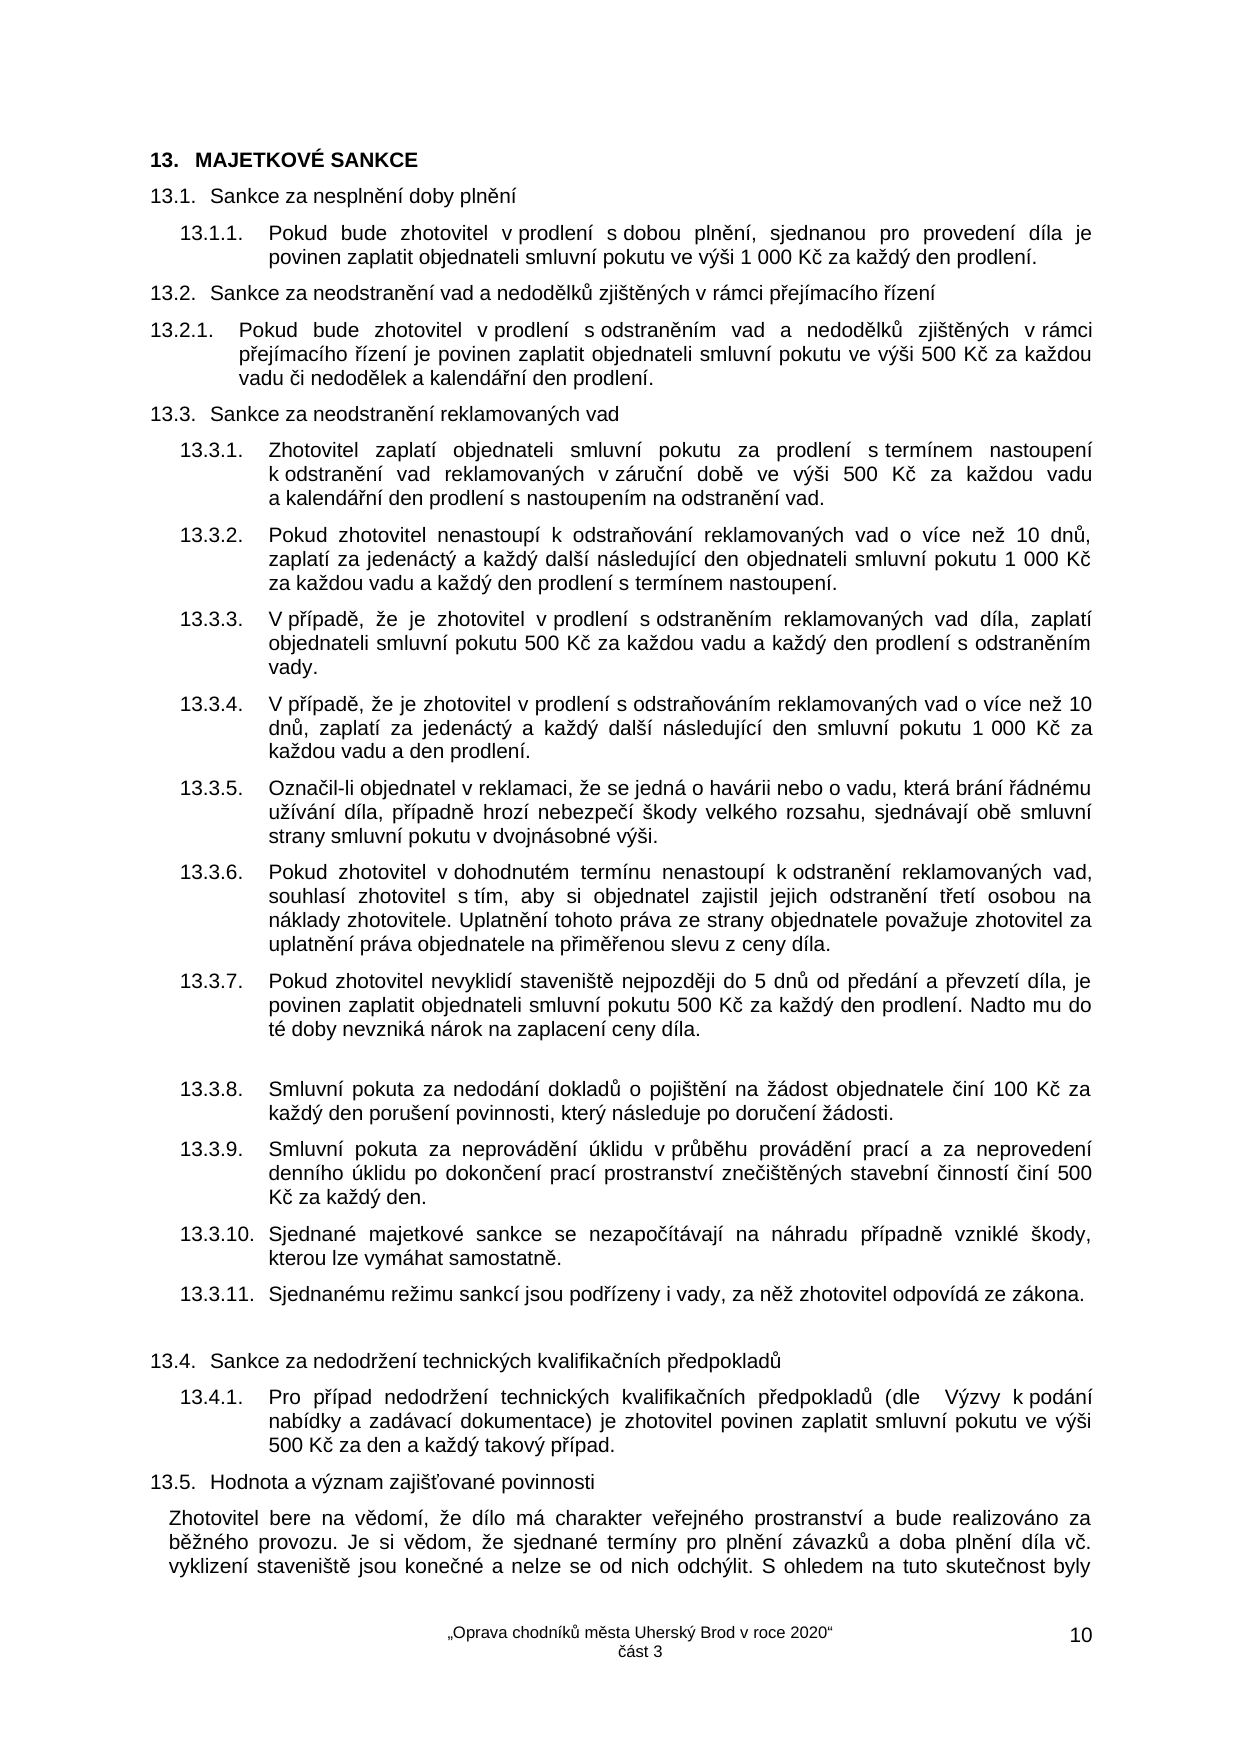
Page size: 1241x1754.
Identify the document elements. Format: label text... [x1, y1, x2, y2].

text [169, 1506, 1093, 1578]
subtitle Pokud zhotovitel v dohodnutém termínu nenastoupí k odstranění reklamovaných vad, souhlasí zhotovitel s tím, aby si objednatel zajistil jejich odstranění třetí osobou na náklady zhotovitele. Uplatnění tohoto práva ze strany objednatele považuje zhotovitel za uplatnění práva objednatele na přiměřenou slevu z ceny díla. [179, 860, 1093, 956]
subtitle Pokud bude zhotovitel v prodlení s odstraněním vad a nedodělků zjištěných v rámci přejímacího řízení je povinen zaplatit objednateli smluvní pokutu ve výši 500 Kč za každou vadu či nedodělek a kalendářní den prodlení. [150, 317, 1093, 389]
subtitle Smluvní pokuta za nedodání dokladů o pojištění na žádost objednatele činí 100 Kč za každý den porušení povinnosti, který následuje po doručení žádosti. [179, 1077, 1093, 1125]
subtitle Pokud zhotovitel nenastoupí k odstraňování reklamovaných vad o více než 10 dnů, zaplatí za jedenáctý a každý další následující den objednateli smluvní pokutu 1 000 Kč za každou vadu a každý den prodlení s termínem nastoupení. [179, 523, 1093, 594]
subtitle Zhotovitel zaplatí objednateli smluvní pokutu za prodlení s termínem nastoupení k odstranění vad reklamovaných v záruční době ve výši 500 Kč za každou vadu a kalendářní den prodlení s nastoupením na odstranění vad. [179, 438, 1093, 510]
subtitle V případě, že je zhotovitel v prodlení s odstraňováním reklamovaných vad o více než 10 dnů, zaplatí za jedenáctý a každý další následující den smluvní pokutu 1 000 Kč za každou vadu a den prodlení. [179, 691, 1093, 763]
subtitle V případě, že je zhotovitel v prodlení s odstraněním reklamovaných vad díla, zaplatí objednateli smluvní pokutu 500 Kč za každou vadu a každý den prodlení s odstraněním vady. [179, 607, 1093, 679]
subtitle Pokud bude zhotovitel v prodlení s dobou plnění, sjednanou pro provedení díla je povinen zaplatit objednateli smluvní pokutu ve výši 1 000 Kč za každý den prodlení. [179, 221, 1093, 268]
subtitle MAJETKOVÉ SANKCE [150, 148, 1093, 172]
subtitle Smluvní pokuta za neprovádění úklidu v průběhu provádění prací a za neprovedení denního úklidu po dokončení prací prostranství znečištěných stavební činností činí 500 Kč za každý den. [179, 1137, 1093, 1209]
subtitle Hodnota a význam zajišťované povinnosti [150, 1469, 1093, 1493]
subtitle Sankce za neodstranění reklamovaných vad [150, 402, 1093, 426]
subtitle Sjednanému režimu sankcí jsou podřízeny i vady, za něž zhotovitel odpovídá ze zákona. [179, 1282, 1093, 1306]
subtitle Pro případ nedodržení technických kvalifikačních předpokladů (dle Výzvy k podání nabídky a zadávací dokumentace) je zhotovitel povinen zaplatit smluvní pokutu ve výši 500 Kč za den a každý takový případ. [179, 1385, 1093, 1457]
subtitle Sjednané majetkové sankce se nezapočítávají na náhradu případně vzniklé škody, kterou lze vymáhat samostatně. [179, 1222, 1093, 1269]
subtitle Označil-li objednatel v reklamaci, že se jedná o havárii nebo o vadu, která brání řádnému užívání díla, případně hrozí nebezpečí škody velkého rozsahu, sjednávají obě smluvní strany smluvní pokutu v dvojnásobné výši. [179, 776, 1093, 848]
subtitle Sankce za neodstranění vad a nedodělků zjištěných v rámci přejímacího řízení [150, 281, 1093, 305]
subtitle Sankce za nesplnění doby plnění [150, 184, 1093, 208]
subtitle Pokud zhotovitel nevyklidí staveniště nejpozději do 5 dnů od předání a převzetí díla, je povinen zaplatit objednateli smluvní pokutu 500 Kč za každý den prodlení. Nadto mu do té doby nevzniká nárok na zaplacení ceny díla. [179, 968, 1093, 1040]
subtitle Sankce za nedodržení technických kvalifikačních předpokladů [150, 1349, 1093, 1373]
